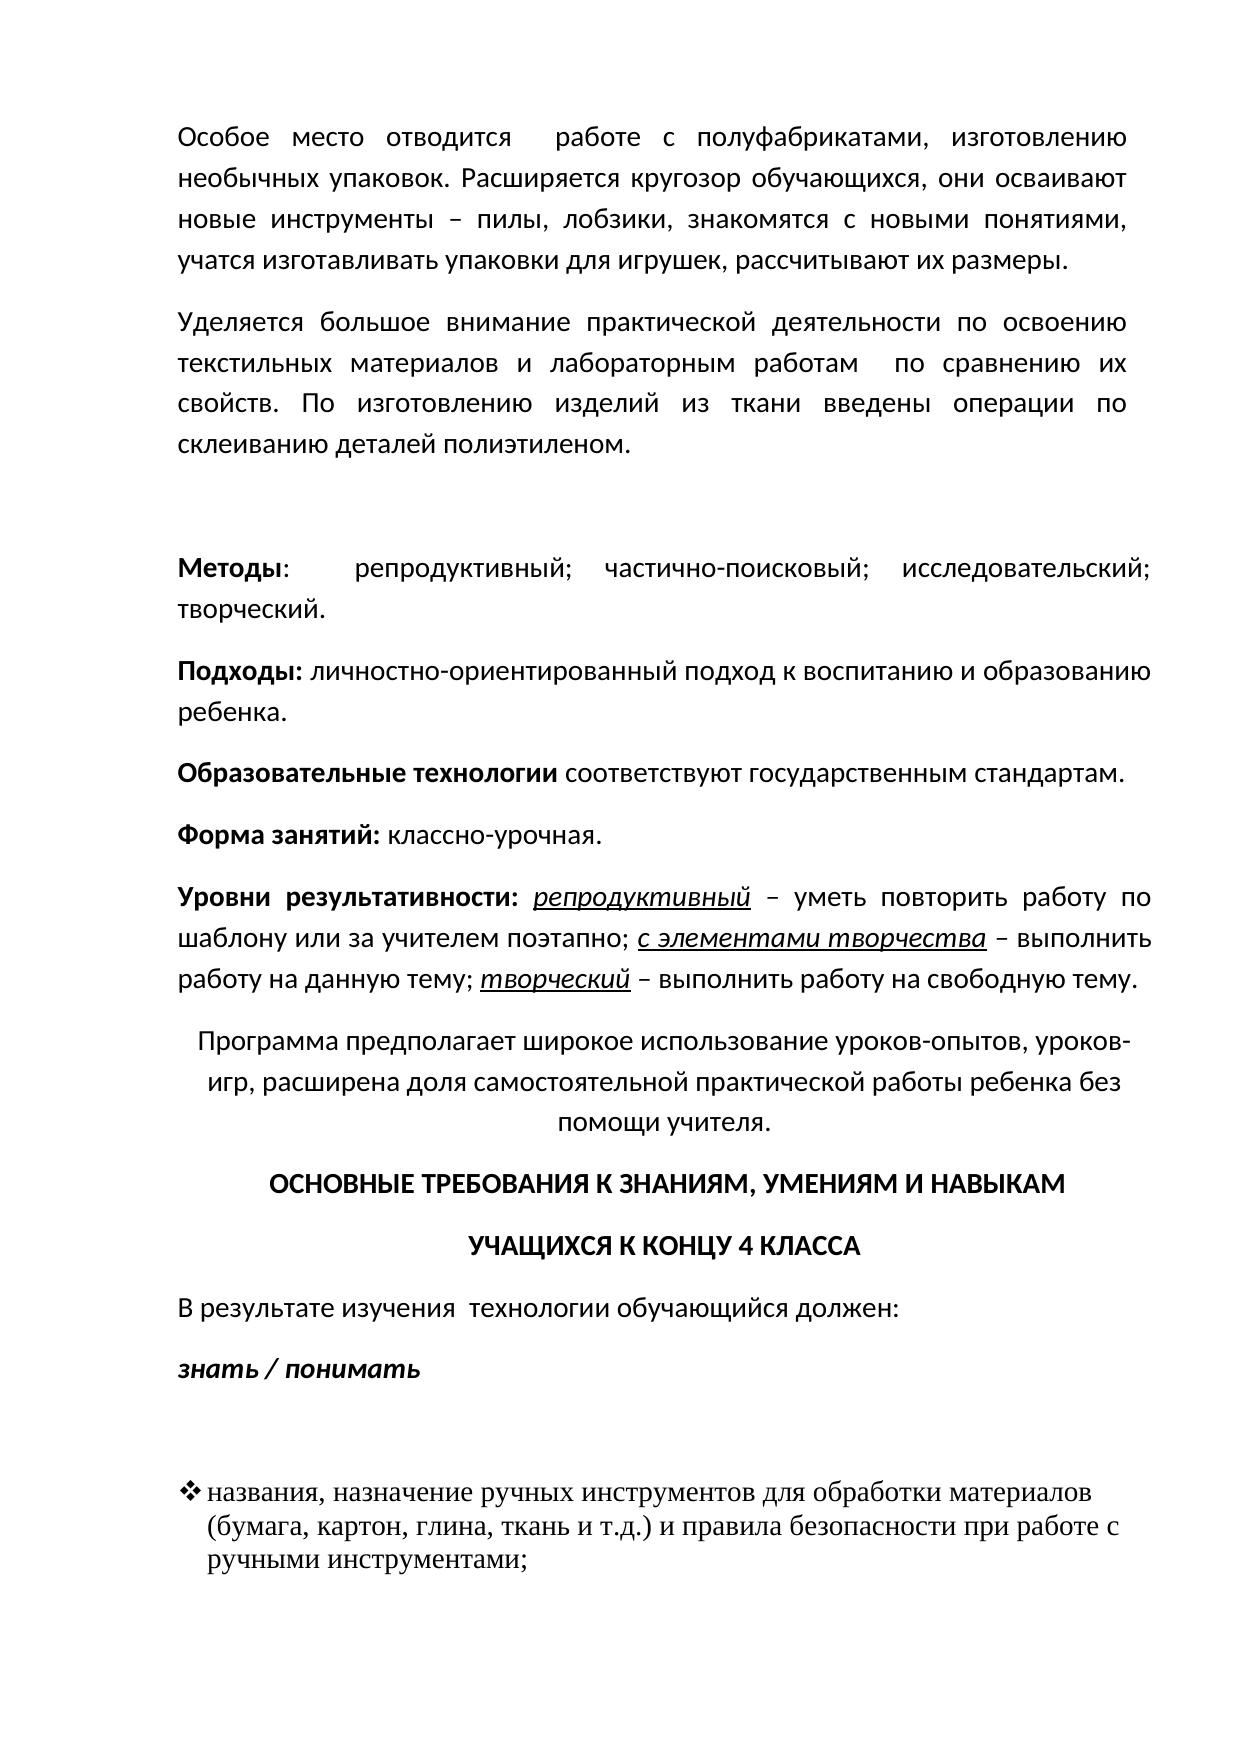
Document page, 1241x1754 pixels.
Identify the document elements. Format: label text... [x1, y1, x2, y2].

text Образовательные технологии соответствуют государственным стандартам. [177, 754, 1152, 790]
text В результате изучения технологии обучающийся должен: [177, 1289, 1152, 1324]
text Особое место отводится работе с полуфабрикатами, изготовлению необычных упаковок. Расширяется кругозор обучающихся, они осваивают новые инструменты – пилы, лобзики, знакомятся с новыми понятиями, учатся изготавливать упаковки для игрушек, рассчитывают их размеры. [177, 118, 1128, 277]
text ОСНОВНЫЕ ТРЕБОВАНИЯ К ЗНАНИЯМ, УМЕНИЯМ И НАВЫКАМ [177, 1165, 1152, 1201]
list названия, назначение ручных инструментов для обработки материалов (бумага, картон, глина, ткань и т.д.) и правила безопасности при работе с ручными инструментами; [177, 1474, 1152, 1575]
text Программа предполагает широкое использование уроков-опытов, уроков-игр, расширена доля самостоятельной практической работы ребенка без помощи учителя. [177, 1022, 1152, 1139]
text Уровни результативности: репродуктивный – уметь повторить работу по шаблону или за учителем поэтапно; с элементами творчества – выполнить работу на данную тему; творческий – выполнить работу на свободную тему. [177, 878, 1152, 996]
text Подходы: личностно-ориентированный подход к воспитанию и образованию ребенка. [177, 652, 1152, 728]
text знать / понимать [177, 1351, 1152, 1386]
text Методы: репродуктивный; частично-поисковый; исследовательский; творческий. [177, 549, 1152, 626]
text Форма занятий: классно-урочная. [177, 816, 1152, 852]
text УЧАЩИХСЯ К КОНЦУ 4 КЛАССА [177, 1227, 1152, 1263]
text Уделяется большое внимание практической деятельности по освоению текстильных материалов и лабораторным работам по сравнению их свойств. По изготовлению изделий из ткани введены операции по склеиванию деталей полиэтиленом. [177, 303, 1128, 461]
